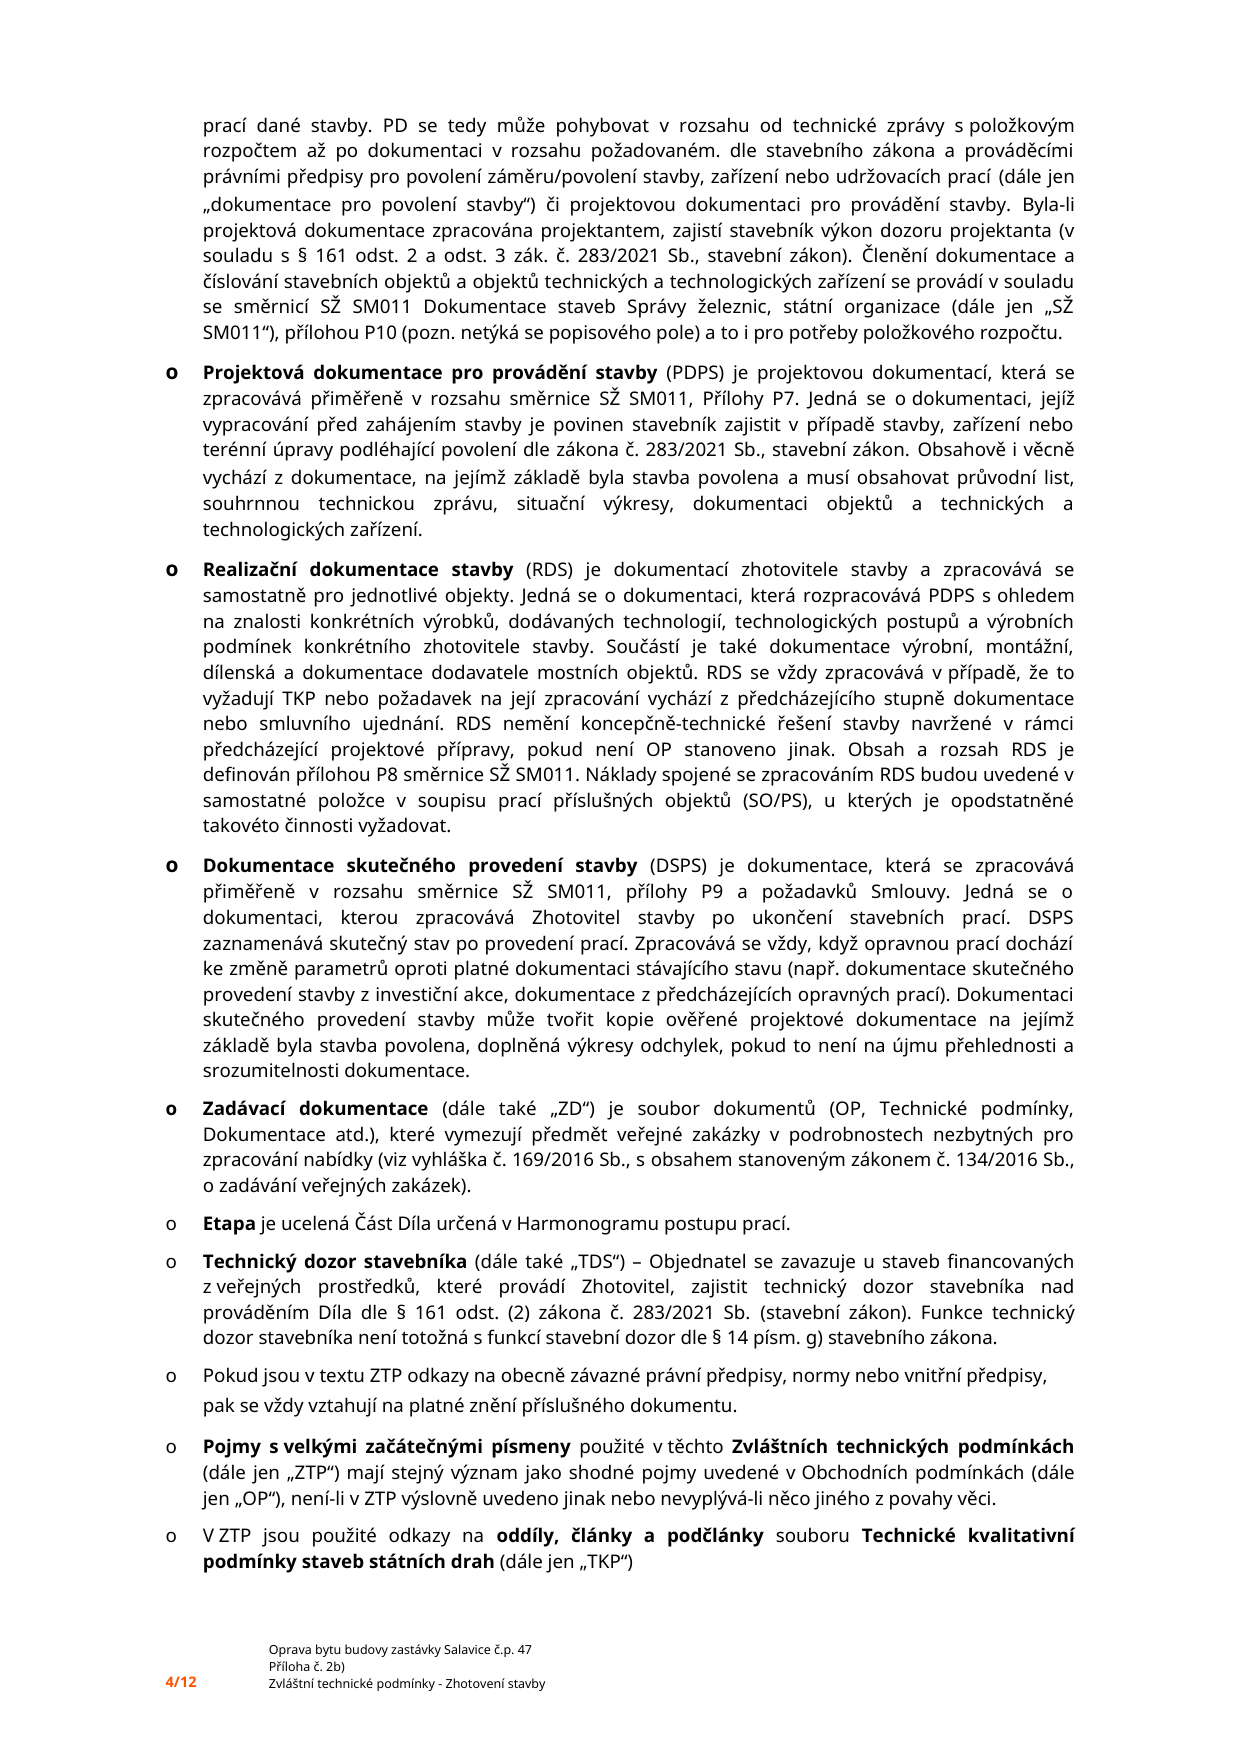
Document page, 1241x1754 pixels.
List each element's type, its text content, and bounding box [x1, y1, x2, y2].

list Pojmy s velkými začátečnými písmeny použité v těchto Zvláštních technických podmínkách (dále jen „ZTP“) mají stejný význam jako shodné pojmy uvedené v Obchodních podmínkách (dále jen „OP“), není-li v ZTP výslovně uvedeno jinak nebo nevyplývá-li něco jiného z povahy věci. [165, 1434, 1075, 1510]
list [165, 112, 1075, 345]
list Projektová dokumentace pro provádění stavby (PDPS) je projektovou dokumentací, která se zpracovává přiměřeně v rozsahu směrnice SŽ SM011, Přílohy P7. Jedná se o dokumentaci, jejíž vypracování před zahájením stavby je povinen stavebník zajistit v případě stavby, zařízení nebo terénní úpravy podléhající povolení dle zákona č. 283/2021 Sb., stavební zákon. Obsahově i věcně vychází z dokumentace, na jejímž základě byla stavba povolena a musí obsahovat průvodní list, souhrnnou technickou zprávu, situační výkresy, dokumentaci objektů a technických a technologických zařízení. [165, 357, 1075, 542]
list V ZTP jsou použité odkazy na oddíly, články a podčlánky souboru Technické kvalitativní podmínky staveb státních drah (dále jen „TKP“) [165, 1523, 1075, 1574]
list Etapa je ucelená Část Díla určená v Harmonogramu postupu prací. [165, 1210, 1075, 1236]
list Pokud jsou v textu ZTP odkazy na obecně závazné právní předpisy, normy nebo vnitřní předpisy, pak se vždy vztahují na platné znění příslušného dokumentu. [165, 1363, 1075, 1417]
list Realizační dokumentace stavby (RDS) je dokumentací zhotovitele stavby a zpracovává se samostatně pro jednotlivé objekty. Jedná se o dokumentaci, která rozpracovává PDPS s ohledem na znalosti konkrétních výrobků, dodávaných technologií, technologických postupů a výrobních podmínek konkrétního zhotovitele stavby. Součástí je také dokumentace výrobní, montážní, dílenská a dokumentace dodavatele mostních objektů. RDS se vždy zpracovává v případě, že to vyžadují TKP nebo požadavek na její zpracování vychází z předcházejícího stupně dokumentace nebo smluvního ujednání. RDS nemění koncepčně-technické řešení stavby navržené v rámci předcházející projektové přípravy, pokud není OP stanoveno jinak. Obsah a rozsah RDS je definován přílohou P8 směrnice SŽ SM011. Náklady spojené se zpracováním RDS budou uvedené v samostatné položce v soupisu prací příslušných objektů (SO/PS), u kterých je opodstatněné takovéto činnosti vyžadovat. [165, 554, 1075, 838]
list Technický dozor stavebníka (dále také „TDS“) – Objednatel se zavazuje u staveb financovaných z veřejných prostředků, které provádí Zhotovitel, zajistit technický dozor stavebníka nad prováděním Díla dle § 161 odst. (2) zákona č. 283/2021 Sb. (stavební zákon). Funkce technický dozor stavebníka není totožná s funkcí stavební dozor dle § 14 písm. g) stavebního zákona. [165, 1248, 1075, 1350]
list Dokumentace skutečného provedení stavby (DSPS) je dokumentace, která se zpracovává přiměřeně v rozsahu směrnice SŽ SM011, přílohy P9 a požadavků Smlouvy. Jedná se o dokumentaci, kterou zpracovává Zhotovitel stavby po ukončení stavebních prací. DSPS zaznamenává skutečný stav po provedení prací. Zpracovává se vždy, když opravnou prací dochází ke změně parametrů oproti platné dokumentaci stávajícího stavu (např. dokumentace skutečného provedení stavby z investiční akce, dokumentace z předcházejících opravných prací). Dokumentaci skutečného provedení stavby může tvořit kopie ověřené projektové dokumentace na jejímž základě byla stavba povolena, doplněná výkresy odchylek, pokud to není na újmu přehlednosti a srozumitelnosti dokumentace. [165, 850, 1075, 1083]
list Zadávací dokumentace (dále také „ZD“) je soubor dokumentů (OP, Technické podmínky, Dokumentace atd.), které vymezují předmět veřejné zakázky v podrobnostech nezbytných pro zpracování nabídky (viz vyhláška č. 169/2016 Sb., s obsahem stanoveným zákonem č. 134/2016 Sb., o zadávání veřejných zakázek). [165, 1096, 1075, 1198]
